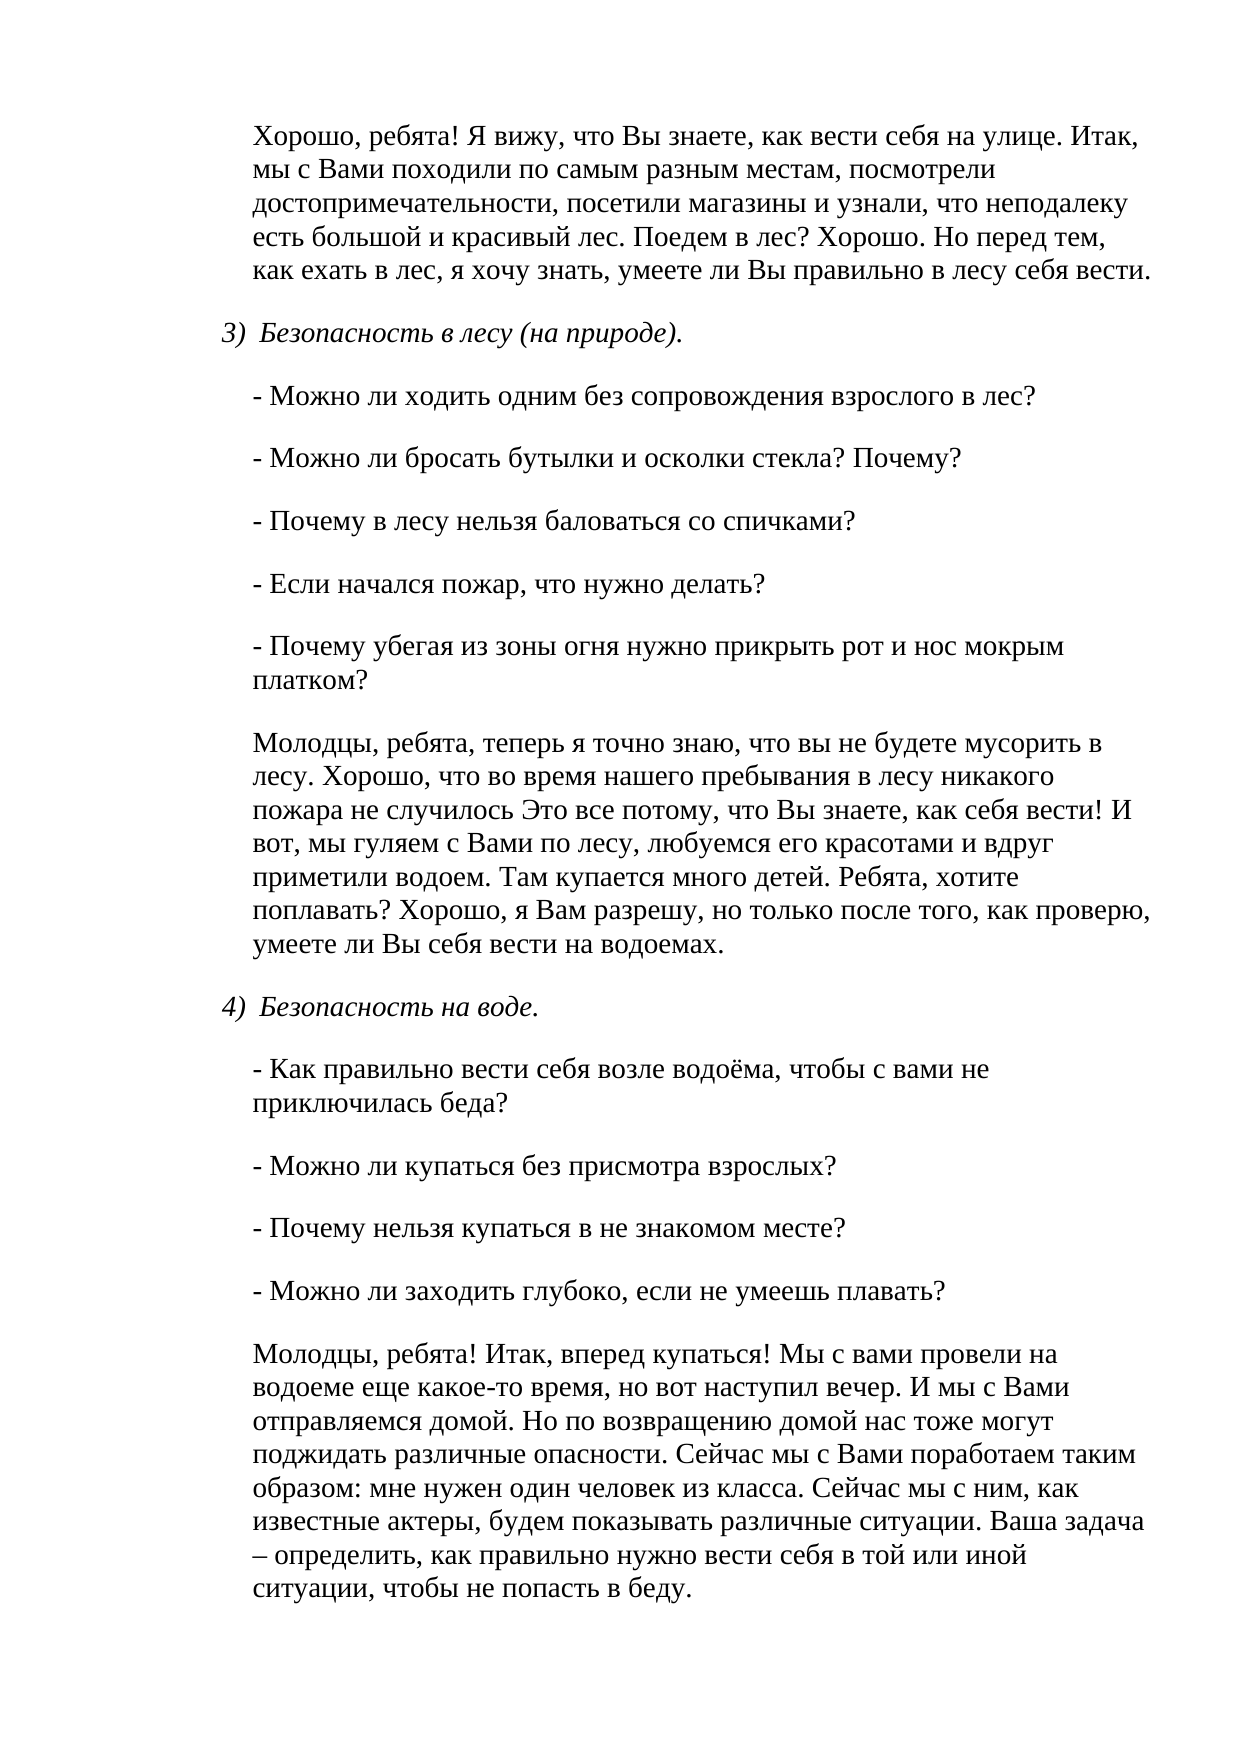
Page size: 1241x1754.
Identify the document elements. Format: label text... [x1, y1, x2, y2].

text - Почему убегая из зоны огня нужно прикрыть рот и нос мокрым платком? [252, 628, 1152, 696]
text - Можно ли ходить одним без сопровождения взрослого в лес? [252, 378, 1152, 411]
text - Почему в лесу нельзя баловаться со спичками? [252, 503, 1152, 537]
text - Можно ли бросать бутылки и осколки стекла? Почему? [252, 440, 1152, 474]
text Хорошо, ребята! Я вижу, что Вы знаете, как вести себя на улице. Итак, мы с Вами походили по самым разным местам, посмотрели достопримечательности, посетили магазины и узнали, что неподалеку есть большой и красивый лес. Поедем в лес? Хорошо. Но перед тем, как ехать в лес, я хочу знать, умеете ли Вы правильно в лесу себя вести. [252, 118, 1152, 286]
text - Можно ли купаться без присмотра взрослых? [252, 1148, 1152, 1181]
text - Почему нельзя купаться в не знакомом месте? [252, 1210, 1152, 1244]
text Молодцы, ребята! Итак, вперед купаться! Мы с вами провели на водоеме еще какое-то время, но вот наступил вечер. И мы с Вами отправляемся домой. Но по возвращению домой нас тоже могут поджидать различные опасности. Сейчас мы с Вами поработаем таким образом: мне нужен один человек из класса. Сейчас мы с ним, как известные актеры, будем показывать различные ситуации. Ваша задача – определить, как правильно нужно вести себя в той или иной ситуации, чтобы не попасть в беду. [252, 1336, 1152, 1604]
text - Если начался пожар, что нужно делать? [252, 566, 1152, 599]
text Молодцы, ребята, теперь я точно знаю, что вы не будете мусорить в лесу. Хорошо, что во время нашего пребывания в лесу никакого пожара не случилось Это все потому, что Вы знаете, как себя вести! И вот, мы гуляем с Вами по лесу, любуемся его красотами и вдруг приметили водоем. Там купается много детей. Ребята, хотите поплавать? Хорошо, я Вам разрешу, но только после того, как проверю, умеете ли Вы себя вести на водоемах. [252, 725, 1152, 959]
list Безопасность в лесу (на природе). [222, 315, 1152, 348]
text - Можно ли заходить глубоко, если не умеешь плавать? [252, 1273, 1152, 1307]
text - Как правильно вести себя возле водоёма, чтобы с вами не приключилась беда? [252, 1051, 1152, 1118]
list Безопасность на воде. [222, 989, 1152, 1022]
